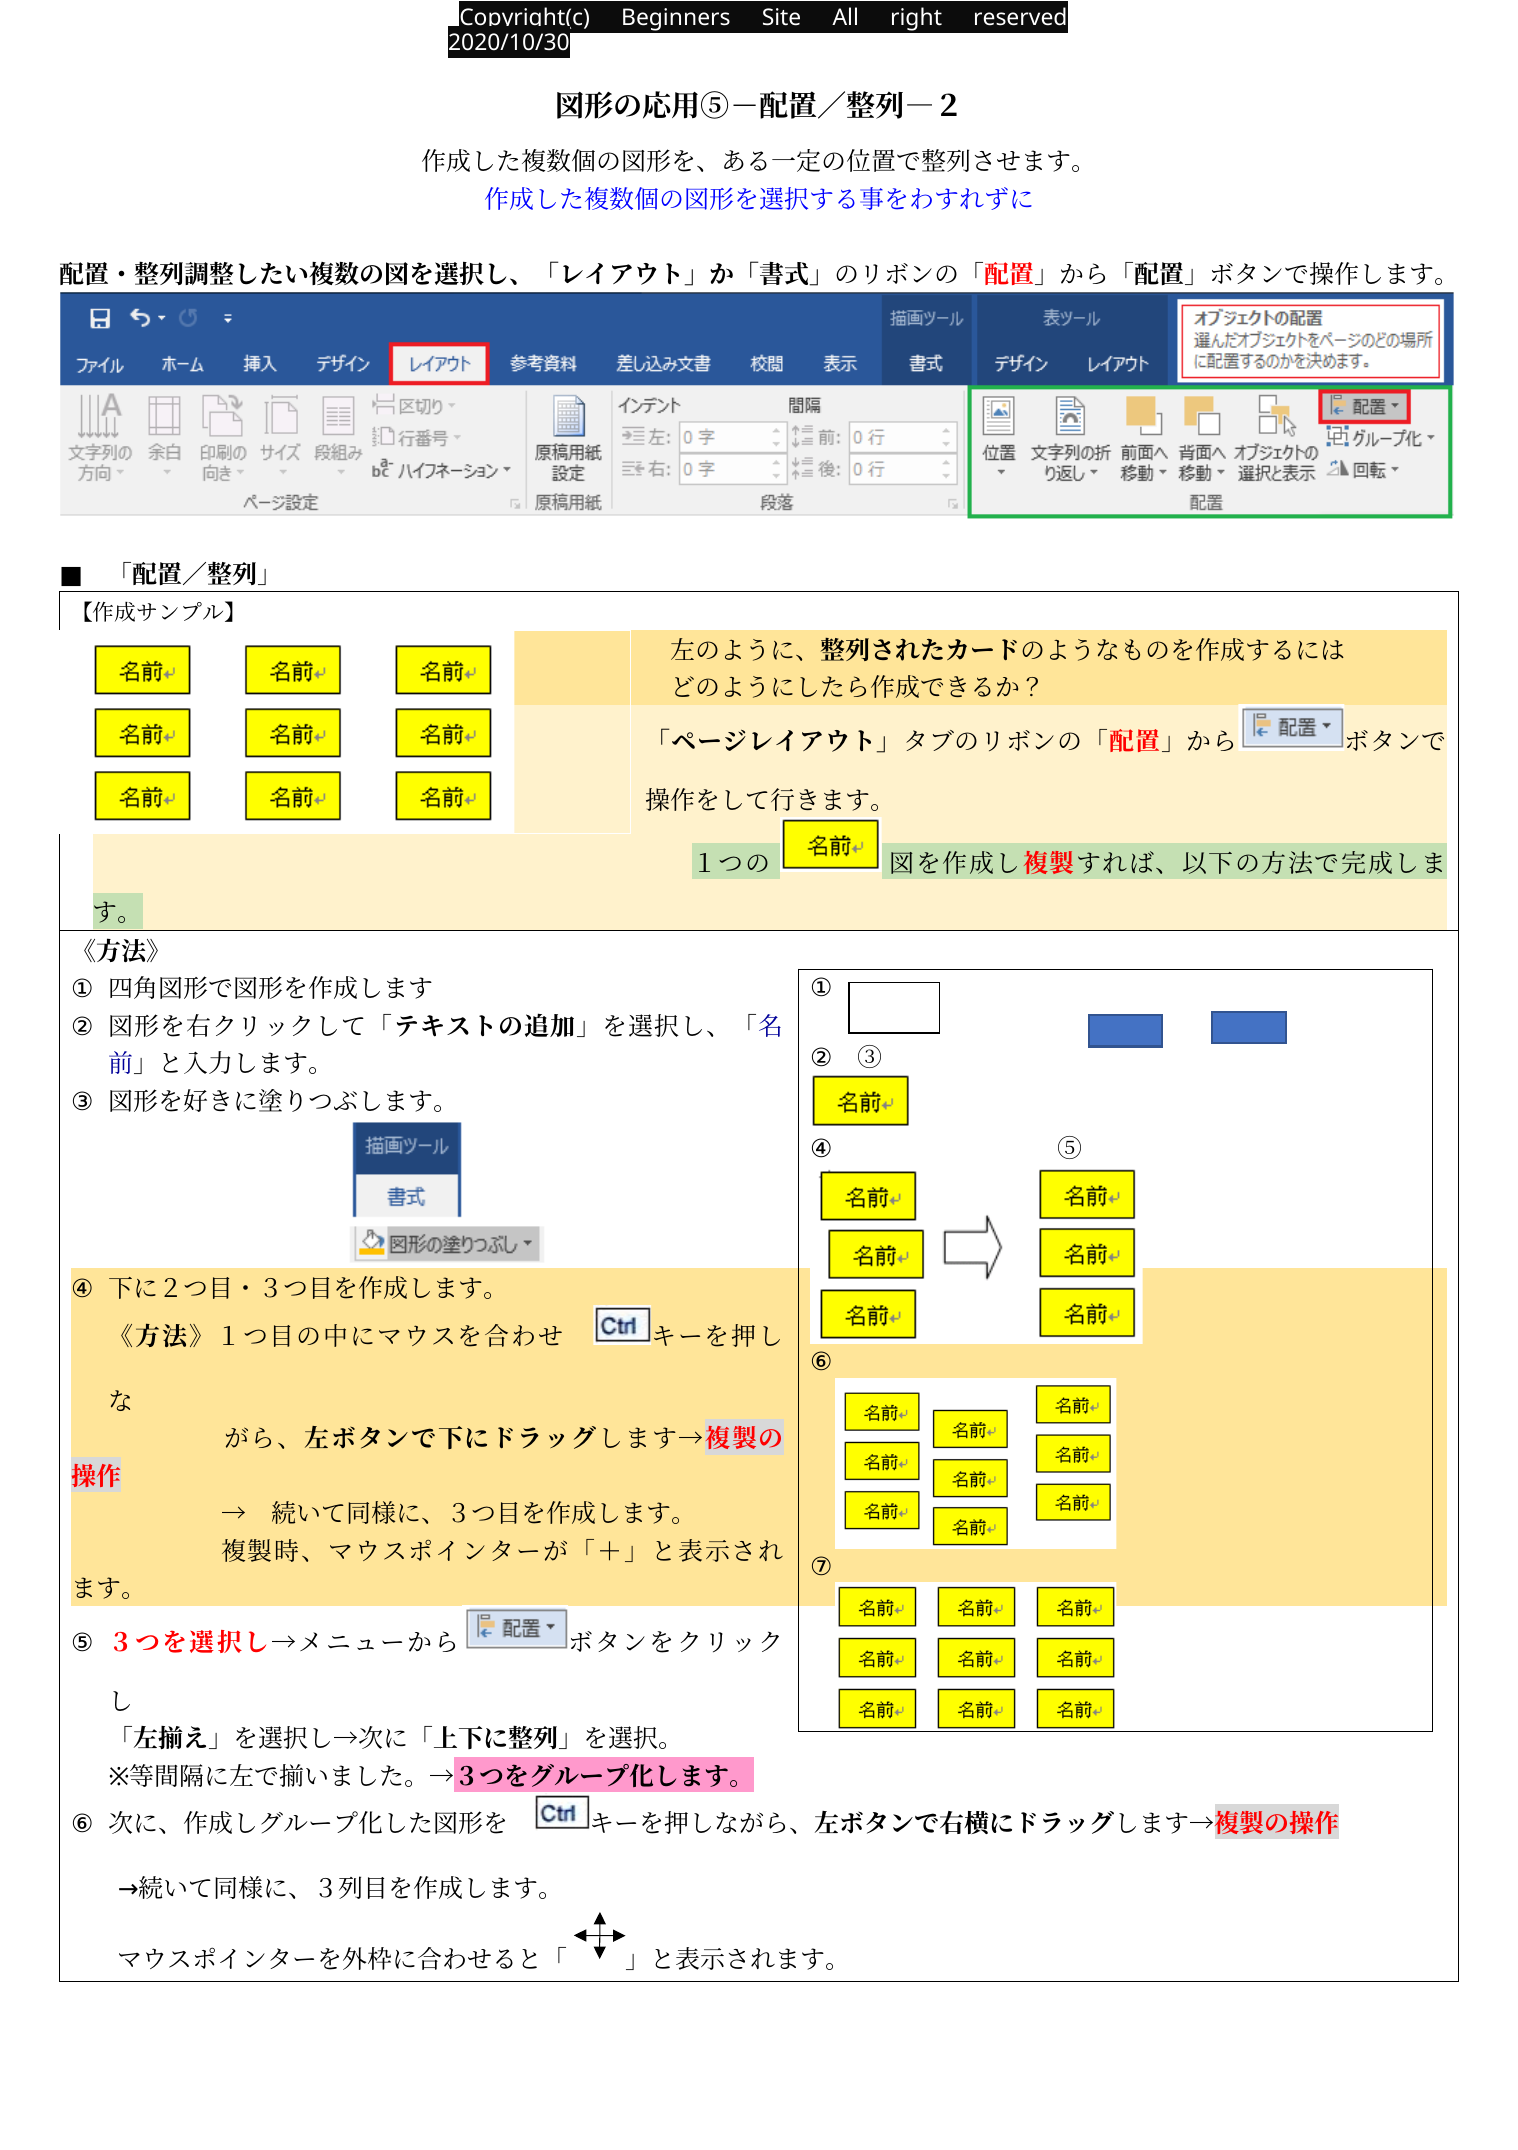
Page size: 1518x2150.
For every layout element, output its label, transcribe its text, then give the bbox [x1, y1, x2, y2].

picture [70, 630, 515, 833]
picture [1238, 704, 1345, 751]
picture [593, 1305, 652, 1345]
picture [810, 1073, 912, 1129]
picture [59, 291, 1458, 520]
text ■ 「配置／整列」 [59, 554, 1459, 591]
picture [347, 1118, 546, 1266]
text 配置・整列調整したい複数の図を選択し、「レイアウト」か「書式」のリボンの「配置」から「配置」ボタンで操作します。 [59, 254, 1459, 291]
picture [835, 1378, 1117, 1549]
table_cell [60, 931, 1458, 1981]
picture [835, 1582, 1117, 1731]
text 作成した複数個の図形を、ある一定の位置で整列させます。 [59, 141, 1459, 179]
picture [462, 1605, 569, 1652]
picture [810, 1164, 1143, 1344]
text 作成した複数個の図形を選択する事をわすれずに [59, 179, 1459, 216]
table_header 【作成サンプル】 左のように、整列されたカードのようなものを作成するには どのようにしたら作成できるか？ 「ページレイアウト」タブのリボンの「配置」からボタンで操作をして行きます。 １つの 図を作成し複製すれば、以下の方法で完成します。 [60, 592, 1458, 930]
picture [780, 817, 882, 872]
text 図形の応用⑤－配置／整列―２ [59, 66, 1459, 141]
